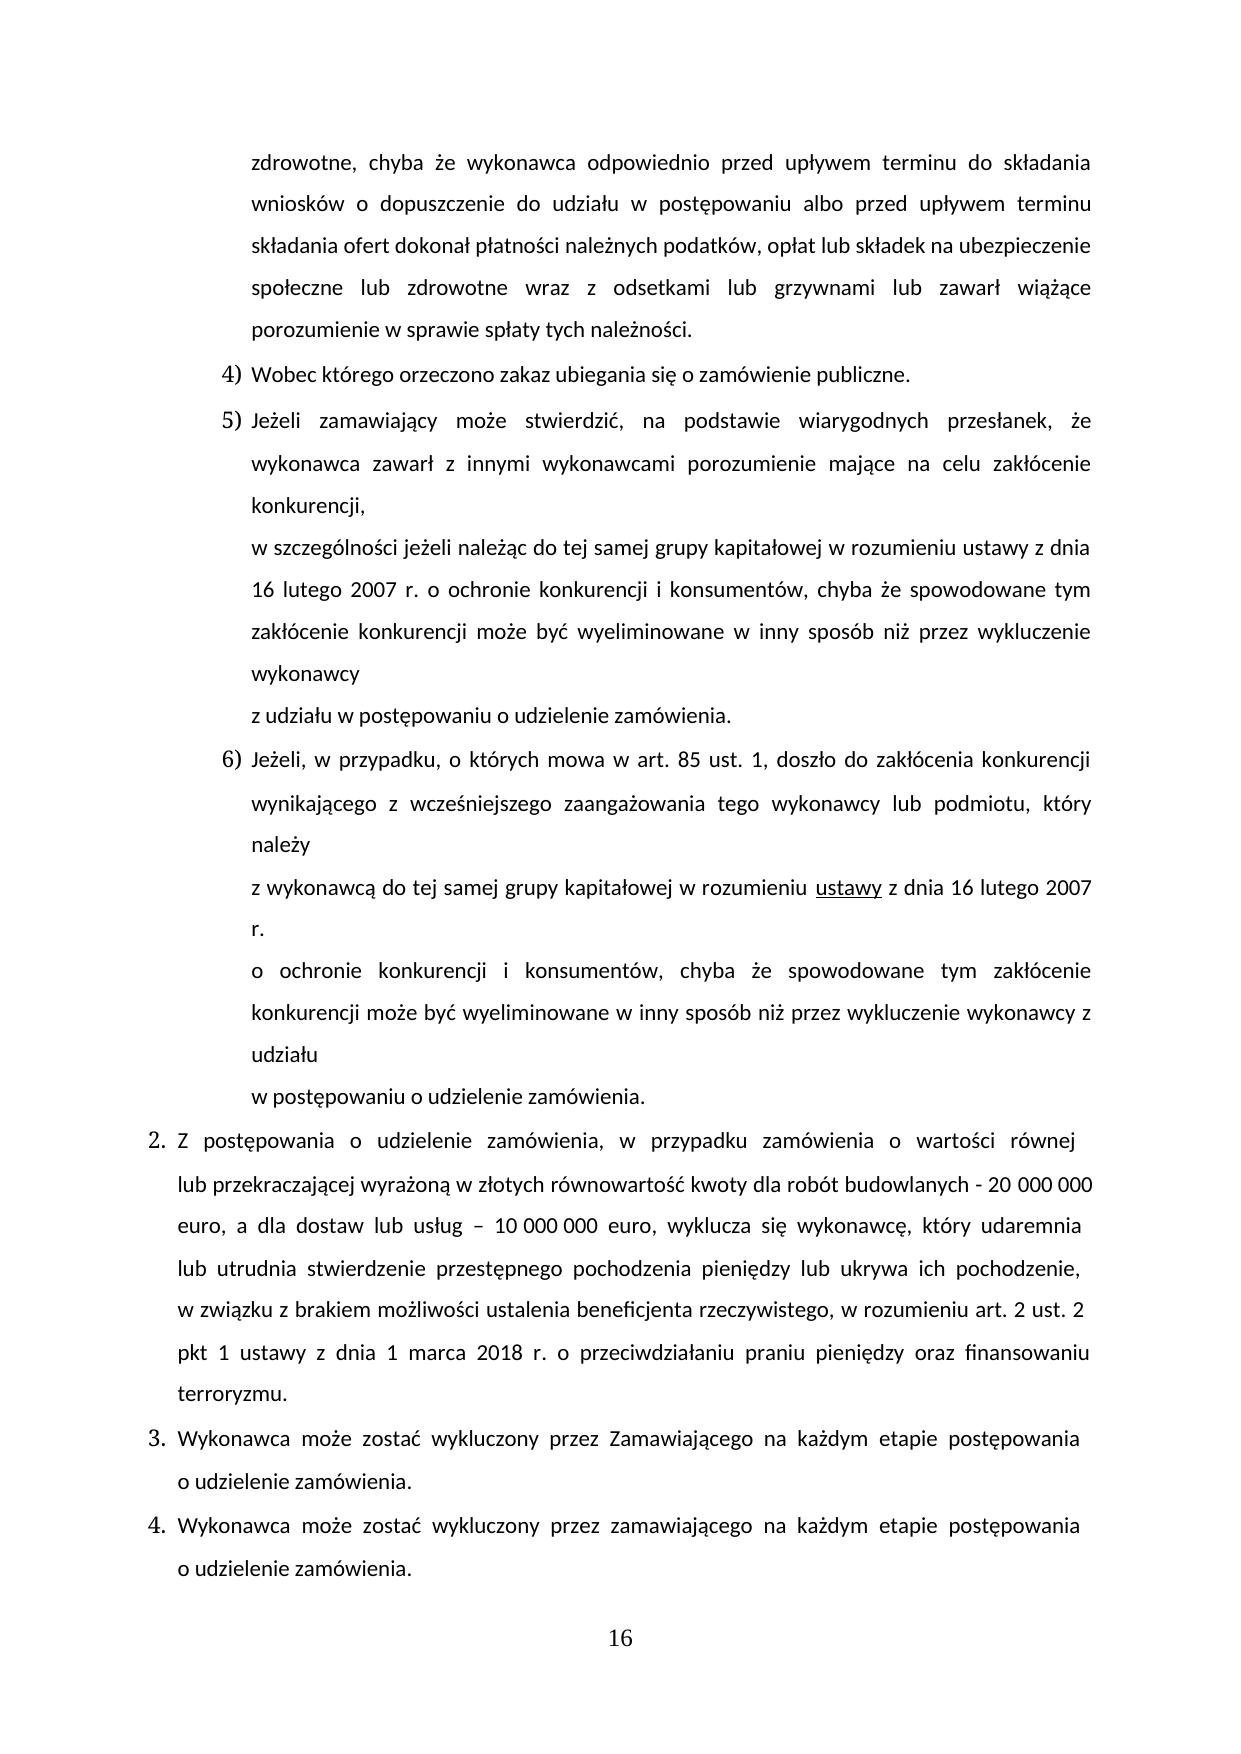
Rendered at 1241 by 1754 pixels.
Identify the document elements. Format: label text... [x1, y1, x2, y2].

list Wykonawca może zostać wykluczony przez Zamawiającego na każdym etapie postępowania o udzielenie zamówienia. [148, 1422, 1093, 1495]
list Z postępowania o udzielenie zamówienia, w przypadku zamówienia o wartości równej lub przekraczającej wyrażoną w złotych równowartość kwoty dla robót budowlanych - 20 000 000 euro, a dla dostaw lub usług – 10 000 000 euro, wyklucza się wykonawcę, który udaremnia lub utrudnia stwierdzenie przestępnego pochodzenia pieniędzy lub ukrywa ich pochodzenie, w związku z brakiem możliwości ustalenia beneficjenta rzeczywistego, w rozumieniu art. 2 ust. 2 pkt 1 ustawy z dnia 1 marca 2018 r. o przeciwdziałaniu praniu pieniędzy oraz finansowaniu terroryzmu. [148, 1124, 1093, 1408]
list Jeżeli zamawiający może stwierdzić, na podstawie wiarygodnych przesłanek, że wykonawca zawarł z innymi wykonawcami porozumienie mające na celu zakłócenie konkurencji, w szczególności jeżeli należąc do tej samej grupy kapitałowej w rozumieniu ustawy z dnia 16 lutego 2007 r. o ochronie konkurencji i konsumentów, chyba że spowodowane tym zakłócenie konkurencji może być wyeliminowane w inny sposób niż przez wykluczenie wykonawcy z udziału w postępowaniu o udzielenie zamówienia. [221, 404, 1093, 729]
list Wykonawca może zostać wykluczony przez zamawiającego na każdym etapie postępowania o udzielenie zamówienia. [148, 1509, 1093, 1582]
list Jeżeli, w przypadku, o których mowa w art. 85 ust. 1, doszło do zakłócenia konkurencji wynikającego z wcześniejszego zaangażowania tego wykonawcy lub podmiotu, który należy z wykonawcą do tej samej grupy kapitałowej w rozumieniu ustawy z dnia 16 lutego 2007 r. o ochronie konkurencji i konsumentów, chyba że spowodowane tym zakłócenie konkurencji może być wyeliminowane w inny sposób niż przez wykluczenie wykonawcy z udziału w postępowaniu o udzielenie zamówienia. [221, 743, 1093, 1111]
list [221, 148, 1093, 343]
list Wobec którego orzeczono zakaz ubiegania się o zamówienie publiczne. [221, 357, 1093, 389]
